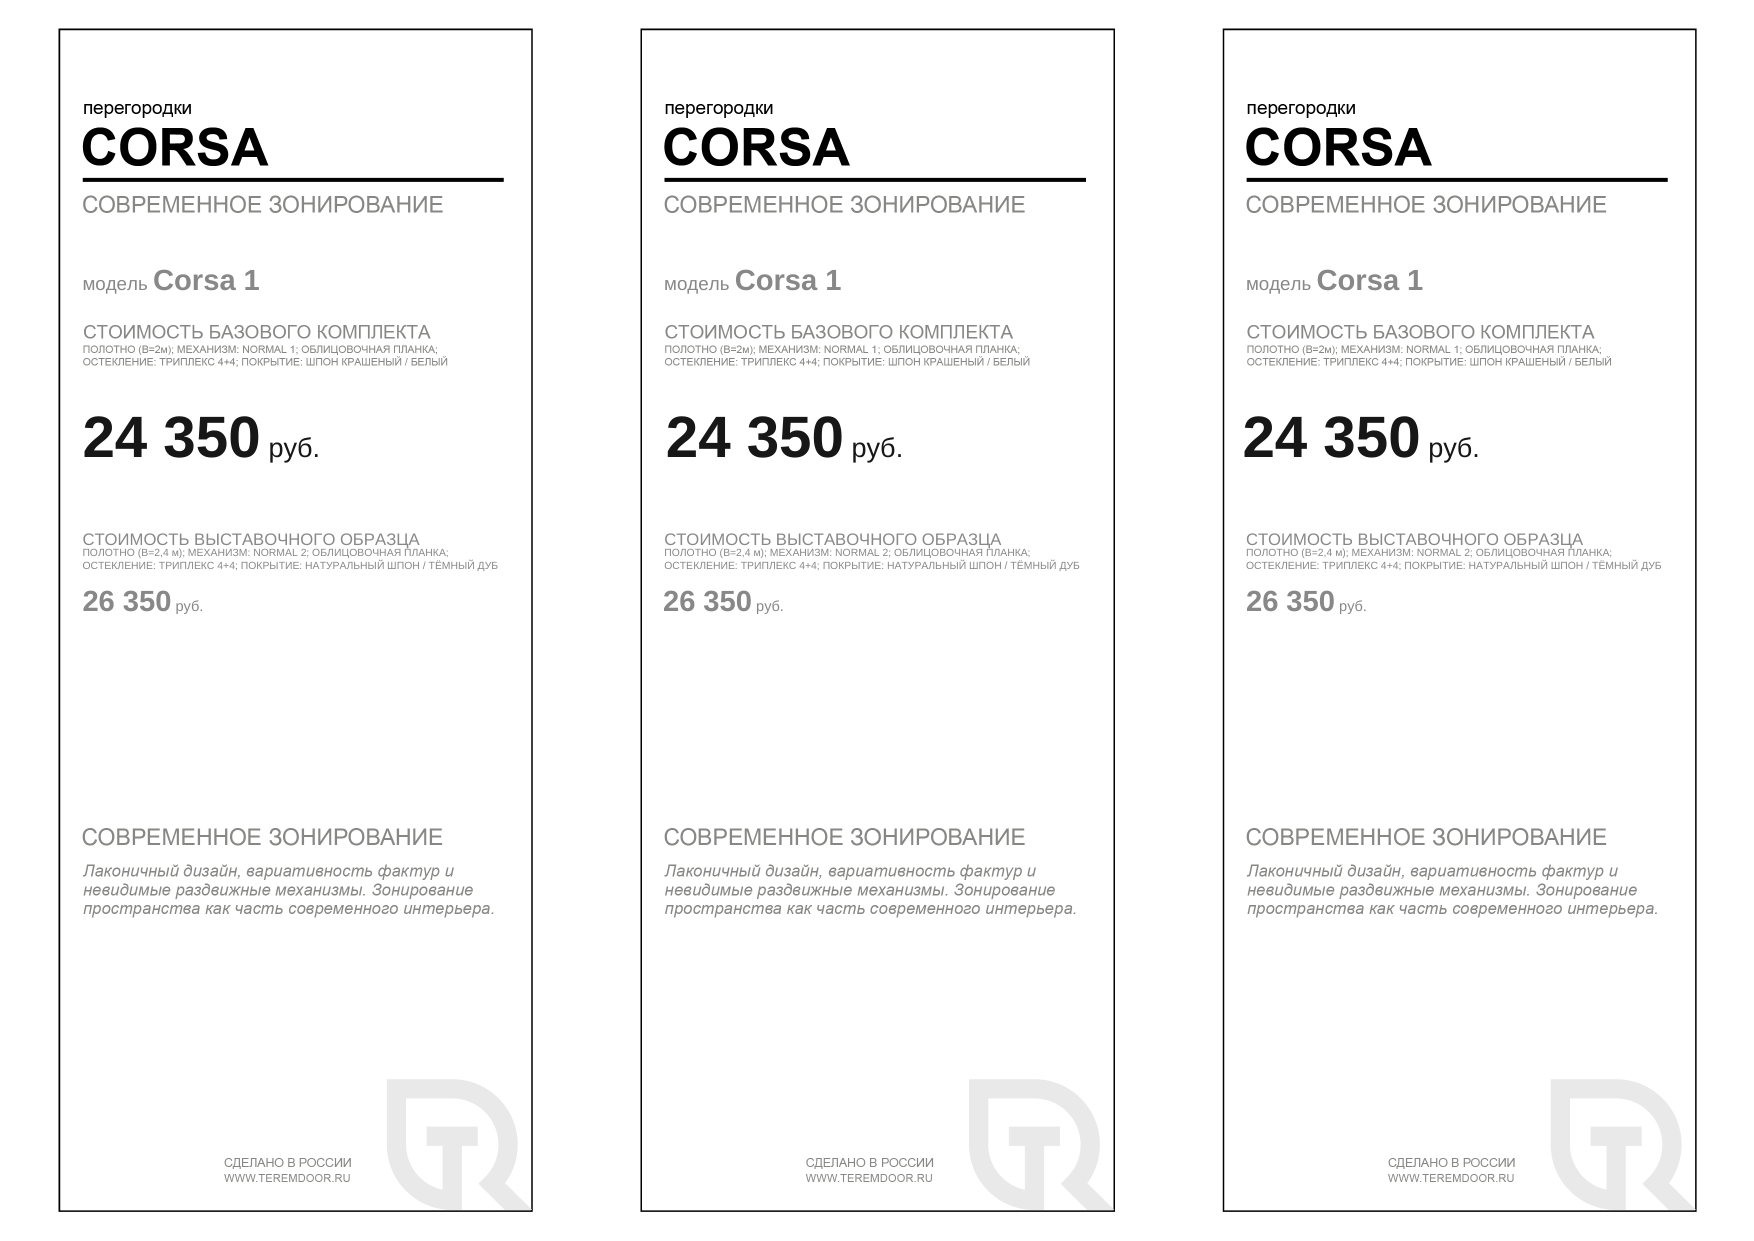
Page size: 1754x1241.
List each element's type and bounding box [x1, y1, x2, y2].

picture [58, 28, 1697, 1212]
